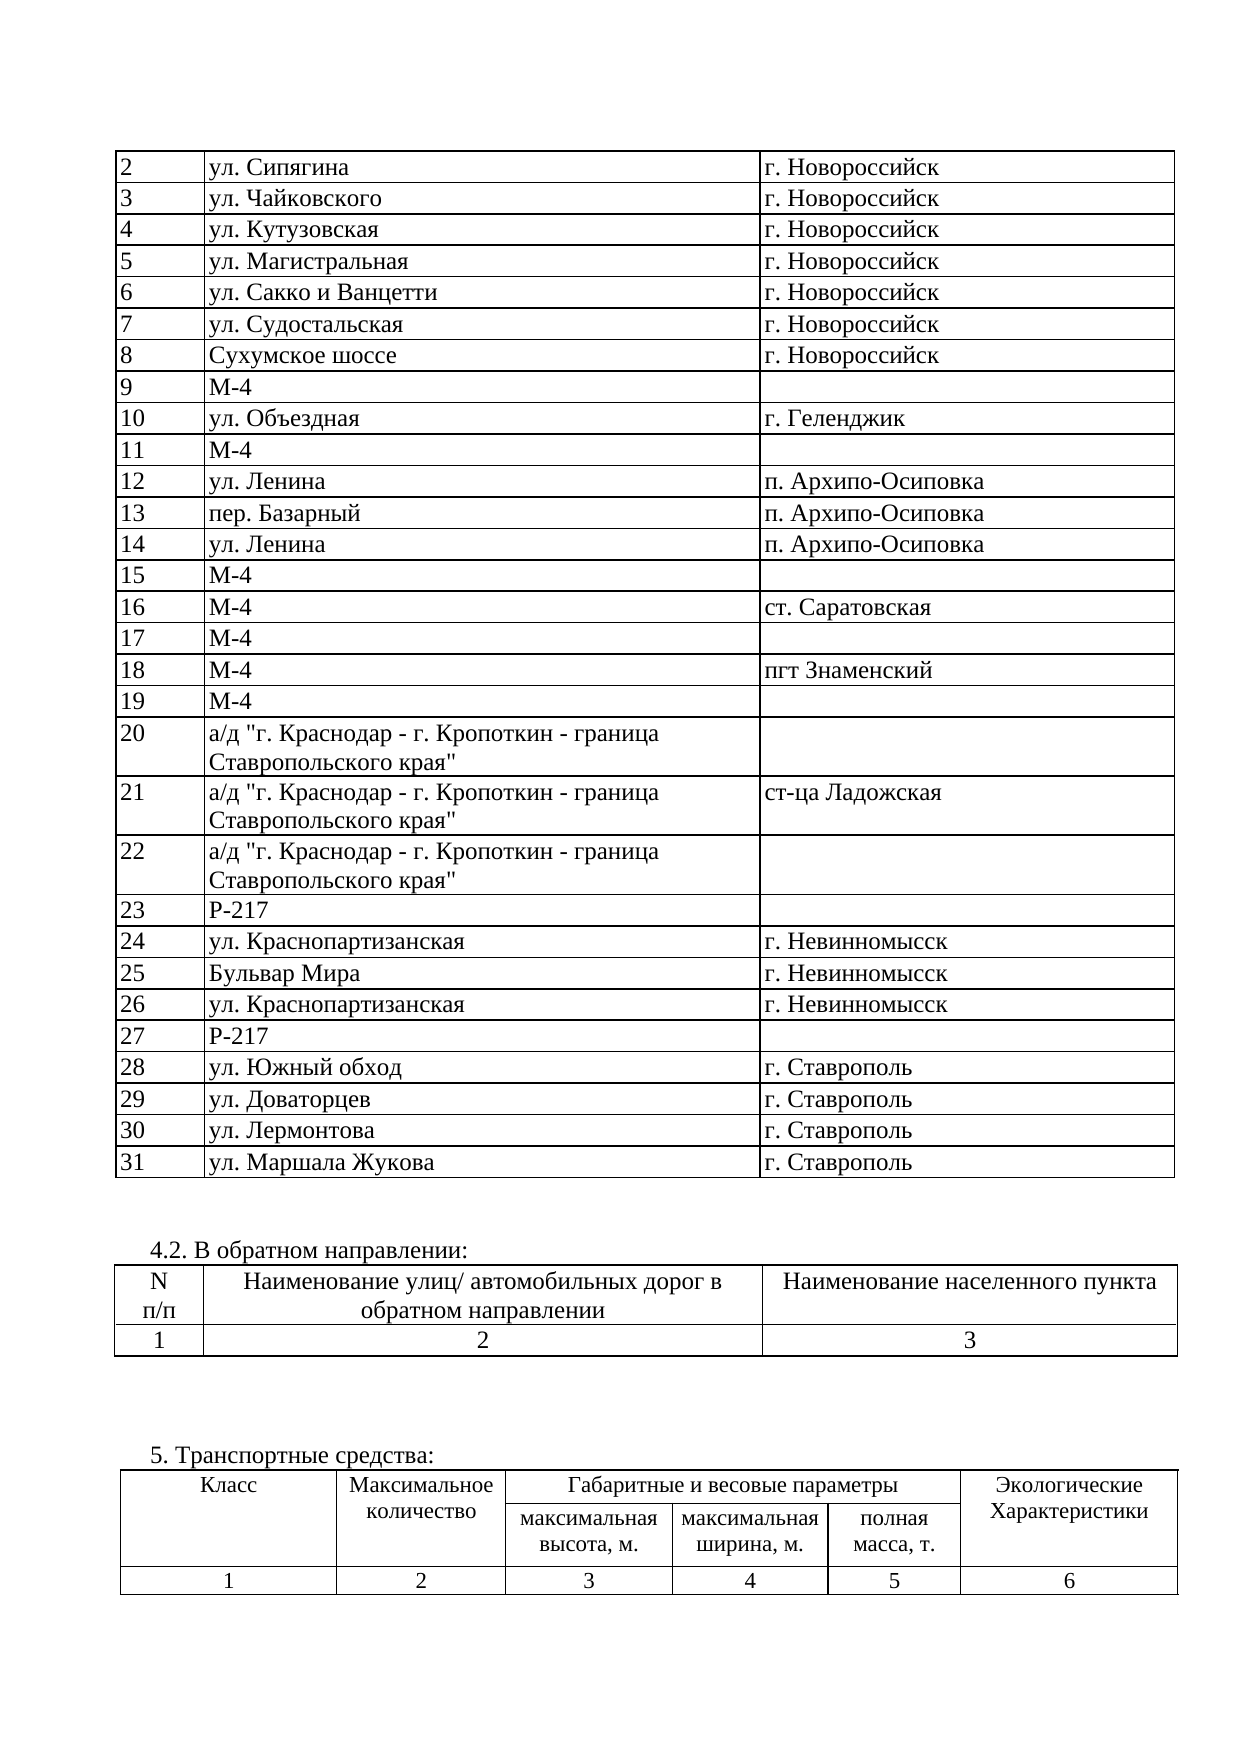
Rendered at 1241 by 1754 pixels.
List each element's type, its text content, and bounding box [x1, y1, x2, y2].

table_cell п. Архипо-Осиповка [761, 466, 1174, 496]
table_cell 6 [961, 1567, 1177, 1594]
table_cell М-4 [205, 623, 759, 653]
table_header N п/п [115, 1266, 203, 1323]
table_cell 5 [829, 1567, 960, 1594]
table_cell г. Новороссийск [761, 246, 1174, 276]
table_cell [761, 1021, 1174, 1051]
table_cell а/д "г. Краснодар - г. Кропоткин - граница Ставропольского края" [205, 836, 759, 893]
table_cell Р-217 [205, 1021, 759, 1051]
table_cell ул. Доваторцев [205, 1084, 759, 1114]
table_cell 3 [763, 1324, 1177, 1355]
table_cell ул. Объездная [205, 403, 759, 433]
table_cell г. Новороссийск [761, 215, 1174, 244]
table_header Габаритные и весовые параметры [506, 1471, 960, 1502]
table_cell 22 [117, 836, 204, 893]
table_cell 18 [117, 655, 204, 685]
table_cell 21 [117, 777, 204, 834]
table_cell 30 [117, 1115, 204, 1145]
table_cell 2 [117, 152, 204, 181]
table_cell ул. Сипягина [205, 152, 759, 181]
table_cell 15 [117, 561, 204, 590]
table_cell 1 [115, 1325, 203, 1355]
table_cell г. Ставрополь [761, 1084, 1174, 1114]
table_cell ул. Кутузовская [205, 215, 759, 244]
table_cell 24 [117, 927, 204, 956]
table_cell 3 [506, 1567, 672, 1594]
table_cell ст-ца Ладожская [761, 777, 1174, 834]
table_cell г. Невинномысск [761, 958, 1174, 988]
table_cell г. Ставрополь [761, 1052, 1174, 1082]
table_cell г. Ставрополь [761, 1147, 1174, 1177]
table_cell М-4 [205, 372, 759, 402]
table_cell [761, 718, 1174, 775]
table_cell г. Новороссийск [761, 340, 1174, 370]
table_cell [761, 895, 1174, 925]
table_cell 10 [117, 403, 204, 433]
table_cell М-4 [205, 592, 759, 622]
table_cell г. Новороссийск [761, 183, 1174, 213]
text 5. Транспортные средства: [150, 1440, 1090, 1469]
table_header Класс [121, 1471, 336, 1566]
table_cell Сухумское шоссе [205, 340, 759, 370]
table_cell [761, 561, 1174, 590]
table_cell а/д "г. Краснодар - г. Кропоткин - граница Ставропольского края" [205, 777, 759, 834]
table_cell 20 [117, 718, 204, 775]
table_cell ул. Чайковского [205, 183, 759, 213]
table_cell пер. Базарный [205, 498, 759, 527]
table_cell [761, 623, 1174, 653]
table_cell 8 [117, 340, 204, 370]
table_cell 17 [117, 623, 204, 653]
table_cell [761, 836, 1174, 893]
table_header Наименование населенного пункта [763, 1266, 1177, 1323]
table_cell полная масса, т. [829, 1504, 960, 1566]
table_cell 9 [117, 372, 204, 402]
table_cell 2 [204, 1325, 762, 1355]
table_cell максимальная ширина, м. [673, 1504, 827, 1566]
table_cell г. Ставрополь [761, 1115, 1174, 1145]
table_cell Бульвар Мира [205, 958, 759, 988]
table_cell 13 [117, 498, 204, 527]
table_header Максимальное количество [337, 1471, 505, 1566]
table_cell ул. Магистральная [205, 246, 759, 276]
table_cell а/д "г. Краснодар - г. Кропоткин - граница Ставропольского края" [205, 718, 759, 775]
table_cell п. Архипо-Осиповка [761, 529, 1174, 559]
table_cell п. Архипо-Осиповка [761, 498, 1174, 527]
table_cell 1 [121, 1567, 336, 1594]
table_cell г. Новороссийск [761, 277, 1174, 307]
table_cell 28 [117, 1052, 204, 1082]
table_cell 29 [117, 1084, 204, 1114]
table_cell 16 [117, 592, 204, 622]
table_cell 5 [117, 246, 204, 276]
table_cell г. Новороссийск [761, 152, 1174, 181]
table_cell 14 [117, 529, 204, 559]
table_cell ул. Судостальская [205, 309, 759, 339]
table_cell ул. Лермонтова [205, 1115, 759, 1145]
table_cell 11 [117, 435, 204, 464]
table_cell 19 [117, 686, 204, 716]
table_cell [761, 372, 1174, 402]
table_cell 4 [673, 1567, 827, 1594]
table_cell 12 [117, 466, 204, 496]
table_cell 6 [117, 277, 204, 307]
table_cell ул. Сакко и Ванцетти [205, 277, 759, 307]
table_cell М-4 [205, 686, 759, 716]
table_cell [761, 435, 1174, 464]
table_cell г. Новороссийск [761, 309, 1174, 339]
table_cell 26 [117, 990, 204, 1019]
table_cell М-4 [205, 561, 759, 590]
table_cell ул. Южный обход [205, 1052, 759, 1082]
table_header Наименование улиц/ автомобильных дорог в обратном направлении [204, 1266, 762, 1323]
table_cell пгт Знаменский [761, 655, 1174, 685]
table_cell 2 [337, 1567, 505, 1594]
table_cell ул. Ленина [205, 529, 759, 559]
table_cell максимальная высота, м. [506, 1504, 672, 1566]
table_cell 7 [117, 309, 204, 339]
table_cell ул. Краснопартизанская [205, 927, 759, 956]
table_cell 31 [117, 1147, 204, 1177]
table_cell [761, 686, 1174, 716]
table_cell ст. Саратовская [761, 592, 1174, 622]
table_cell 4 [117, 215, 204, 244]
table_cell М-4 [205, 655, 759, 685]
text 4.2. В обратном направлении: [150, 1236, 1090, 1264]
table_cell ул. Маршала Жукова [205, 1147, 759, 1177]
table_cell 25 [117, 958, 204, 988]
table_cell ул. Ленина [205, 466, 759, 496]
table_cell 27 [117, 1021, 204, 1051]
table_cell М-4 [205, 435, 759, 464]
table_cell 3 [117, 183, 204, 213]
table_header Экологические Характеристики [961, 1471, 1177, 1566]
table_cell Р-217 [205, 895, 759, 925]
table_cell г. Невинномысск [761, 990, 1174, 1019]
table_cell г. Невинномысск [761, 927, 1174, 956]
table_cell г. Геленджик [761, 403, 1174, 433]
table_cell ул. Краснопартизанская [205, 990, 759, 1019]
table_cell 23 [117, 895, 204, 925]
